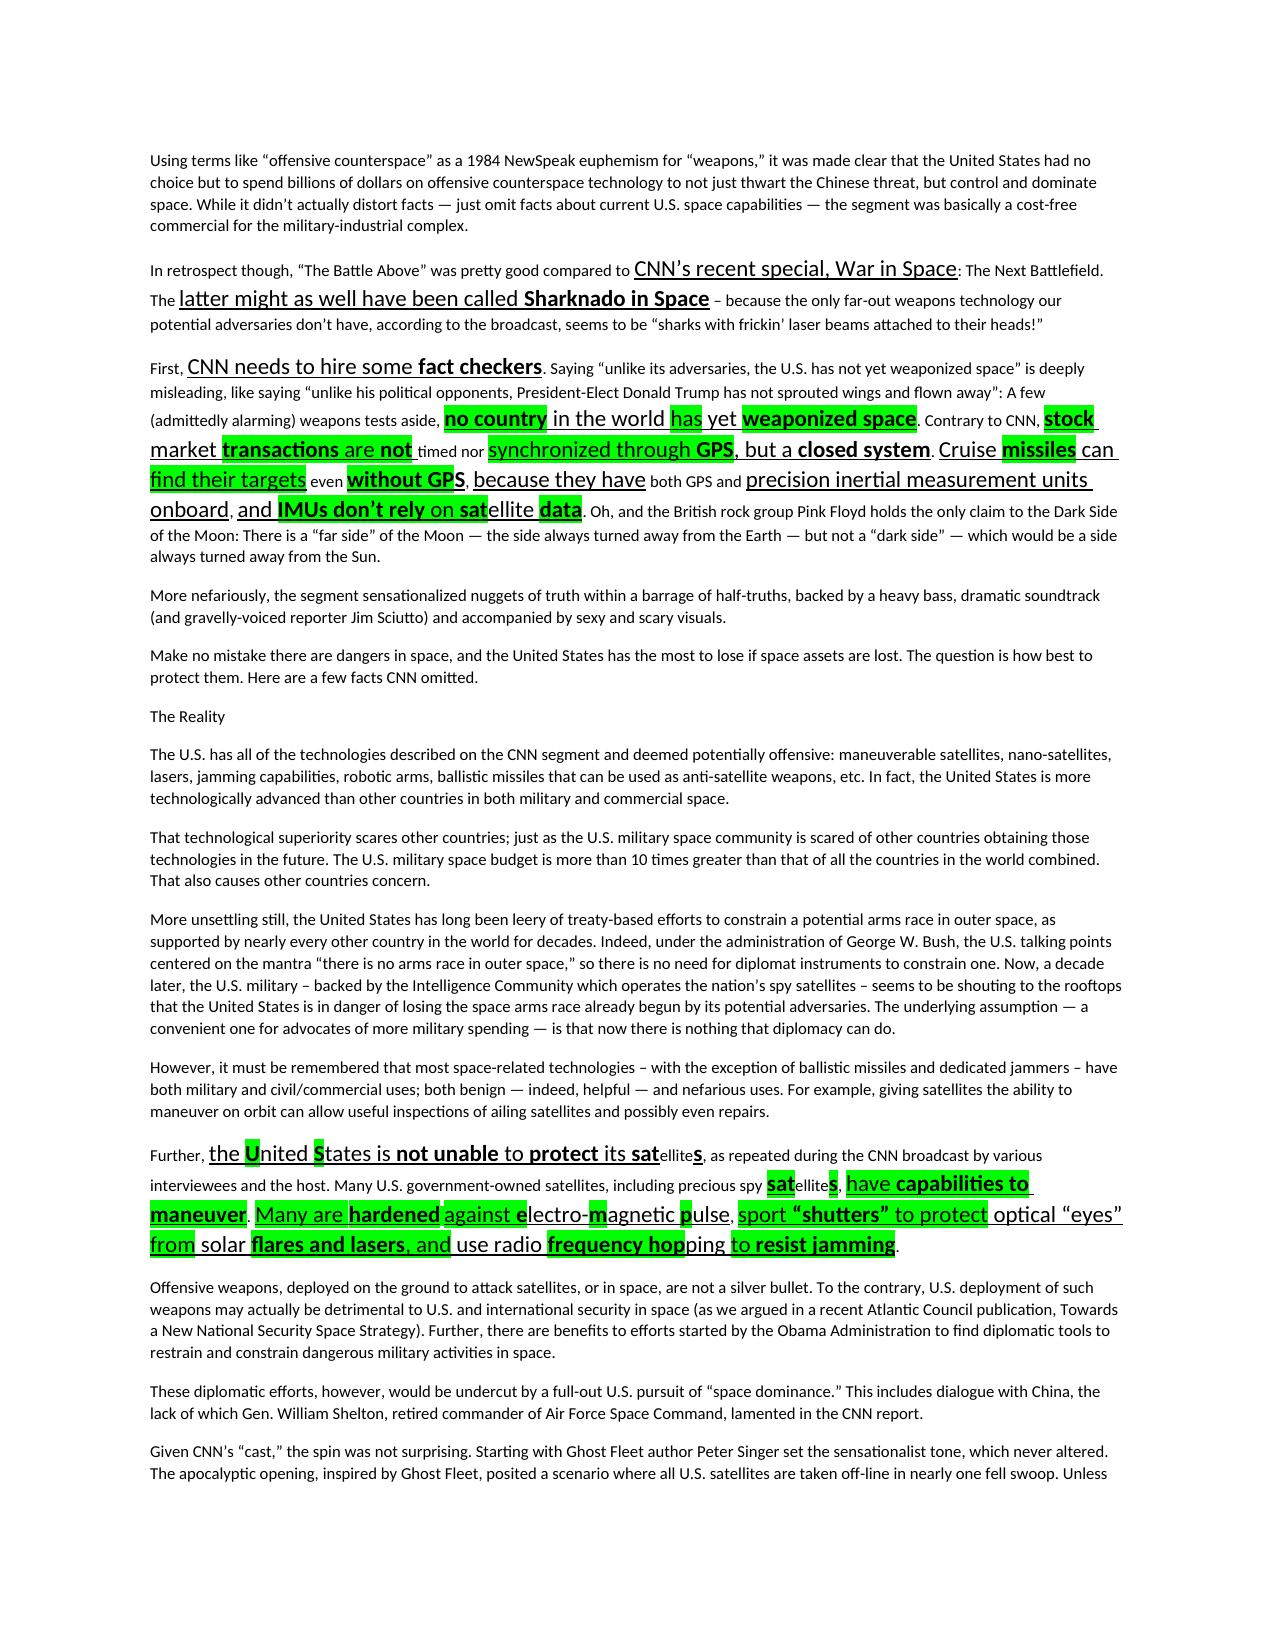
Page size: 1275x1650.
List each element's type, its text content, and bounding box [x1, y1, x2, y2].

text That technological superiority scares other countries; just as the U.S. military space community is scared of other countries obtaining those technologies in the future. The U.S. military space budget is more than 10 times greater than that of all the countries in the world combined. That also causes other countries concern. [150, 827, 1125, 891]
text The U.S. has all of the technologies described on the CNN segment and deemed potentially offensive: maneuverable satellites, nano-satellites, lasers, jamming capabilities, robotic arms, ballistic missiles that can be used as anti-satellite weapons, etc. In fact, the United States is more technologically advanced than other countries in both military and commercial space. [150, 744, 1125, 809]
text First, CNN needs to hire some fact checkers. Saying “unlike its adversaries, the U.S. has not yet weaponized space” is deeply misleading, like saying “unlike his political opponents, President-Elect Donald Trump has not sprouted wings and flown away”: A few (admittedly alarming) weapons tests aside, no country in the world has yet weaponized space. Contrary to CNN, stock market transactions are not timed nor synchronized through GPS, but a closed system. Cruise missiles can find their targets even without GPS, because they have both GPS and precision inertial measurement units onboard, and IMUs don’t rely on satellite data. Oh, and the British rock group Pink Floyd holds the only claim to the Dark Side of the Moon: There is a “far side” of the Moon — the side always turned away from the Earth — but not a “dark side” — which would be a side always turned away from the Sun. [150, 352, 1125, 567]
text These diplomatic efforts, however, would be undercut by a full-out U.S. pursuit of “space dominance.” This includes dialogue with China, the lack of which Gen. William Shelton, retired commander of Air Force Space Command, lamented in the CNN report. [150, 1381, 1125, 1423]
text The Reality [150, 706, 1125, 726]
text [150, 1441, 1125, 1484]
text Using terms like “offensive counterspace” as a 1984 NewSpeak euphemism for “weapons,” it was made clear that the United States had no choice but to spend billions of dollars on offensive counterspace technology to not just thwart the Chinese threat, but control and dominate space. While it didn’t actually distort facts — just omit facts about current U.S. space capabilities — the segment was basically a cost-free commercial for the military-industrial complex. [150, 150, 1125, 236]
text More unsettling still, the United States has long been leery of treaty-based efforts to constrain a potential arms race in outer space, as supported by nearly every other country in the world for decades. Indeed, under the administration of George W. Bush, the U.S. talking points centered on the mantra “there is no arms race in outer space,” so there is no need for diplomat instruments to constrain one. Now, a decade later, the U.S. military – backed by the Intelligence Community which operates the nation’s spy satellites – seems to be shouting to the rooftops that the United States is in danger of losing the space arms race already begun by its potential adversaries. The underlying assumption — a convenient one for advocates of more military spending — is that now there is nothing that diplomacy can do. [150, 909, 1125, 1039]
text Offensive weapons, deployed on the ground to attack satellites, or in space, are not a silver bullet. To the contrary, U.S. deployment of such weapons may actually be detrimental to U.S. and international security in space (as we argued in a recent Atlantic Council publication, Towards a New National Security Space Strategy). Further, there are benefits to efforts started by the Obama Administration to find diplomatic tools to restrain and constrain dangerous military activities in space. [150, 1277, 1125, 1363]
text More nefariously, the segment sensationalized nuggets of truth within a barrage of half-truths, backed by a heavy bass, dramatic soundtrack (and gravelly-voiced reporter Jim Sciutto) and accompanied by sexy and scary visuals. [150, 585, 1125, 627]
text Further, the United States is not unable to protect its satellites, as repeated during the CNN broadcast by various interviewees and the host. Many U.S. government-owned satellites, including precious spy satellites, have capabilities to maneuver. Many are hardened against electro-magnetic pulse, sport “shutters” to protect optical “eyes” from solar flares and lasers, and use radio frequency hopping to resist jamming. [150, 1139, 1125, 1258]
text However, it must be remembered that most space-related technologies – with the exception of ballistic missiles and dedicated jammers – have both military and civil/commercial uses; both benign — indeed, helpful — and nefarious uses. For example, giving satellites the ability to maneuver on orbit can allow useful inspections of ailing satellites and possibly even repairs. [150, 1057, 1125, 1121]
text Make no mistake there are dangers in space, and the United States has the most to lose if space assets are lost. The question is how best to protect them. Here are a few facts CNN omitted. [150, 646, 1125, 688]
text In retrospect though, “The Battle Above” was pretty good compared to CNN’s recent special, War in Space: The Next Battlefield. The latter might as well have been called Sharknado in Space – because the only far-out weapons technology our potential adversaries don’t have, according to the broadcast, seems to be “sharks with frickin’ laser beams attached to their heads!” [150, 254, 1125, 334]
